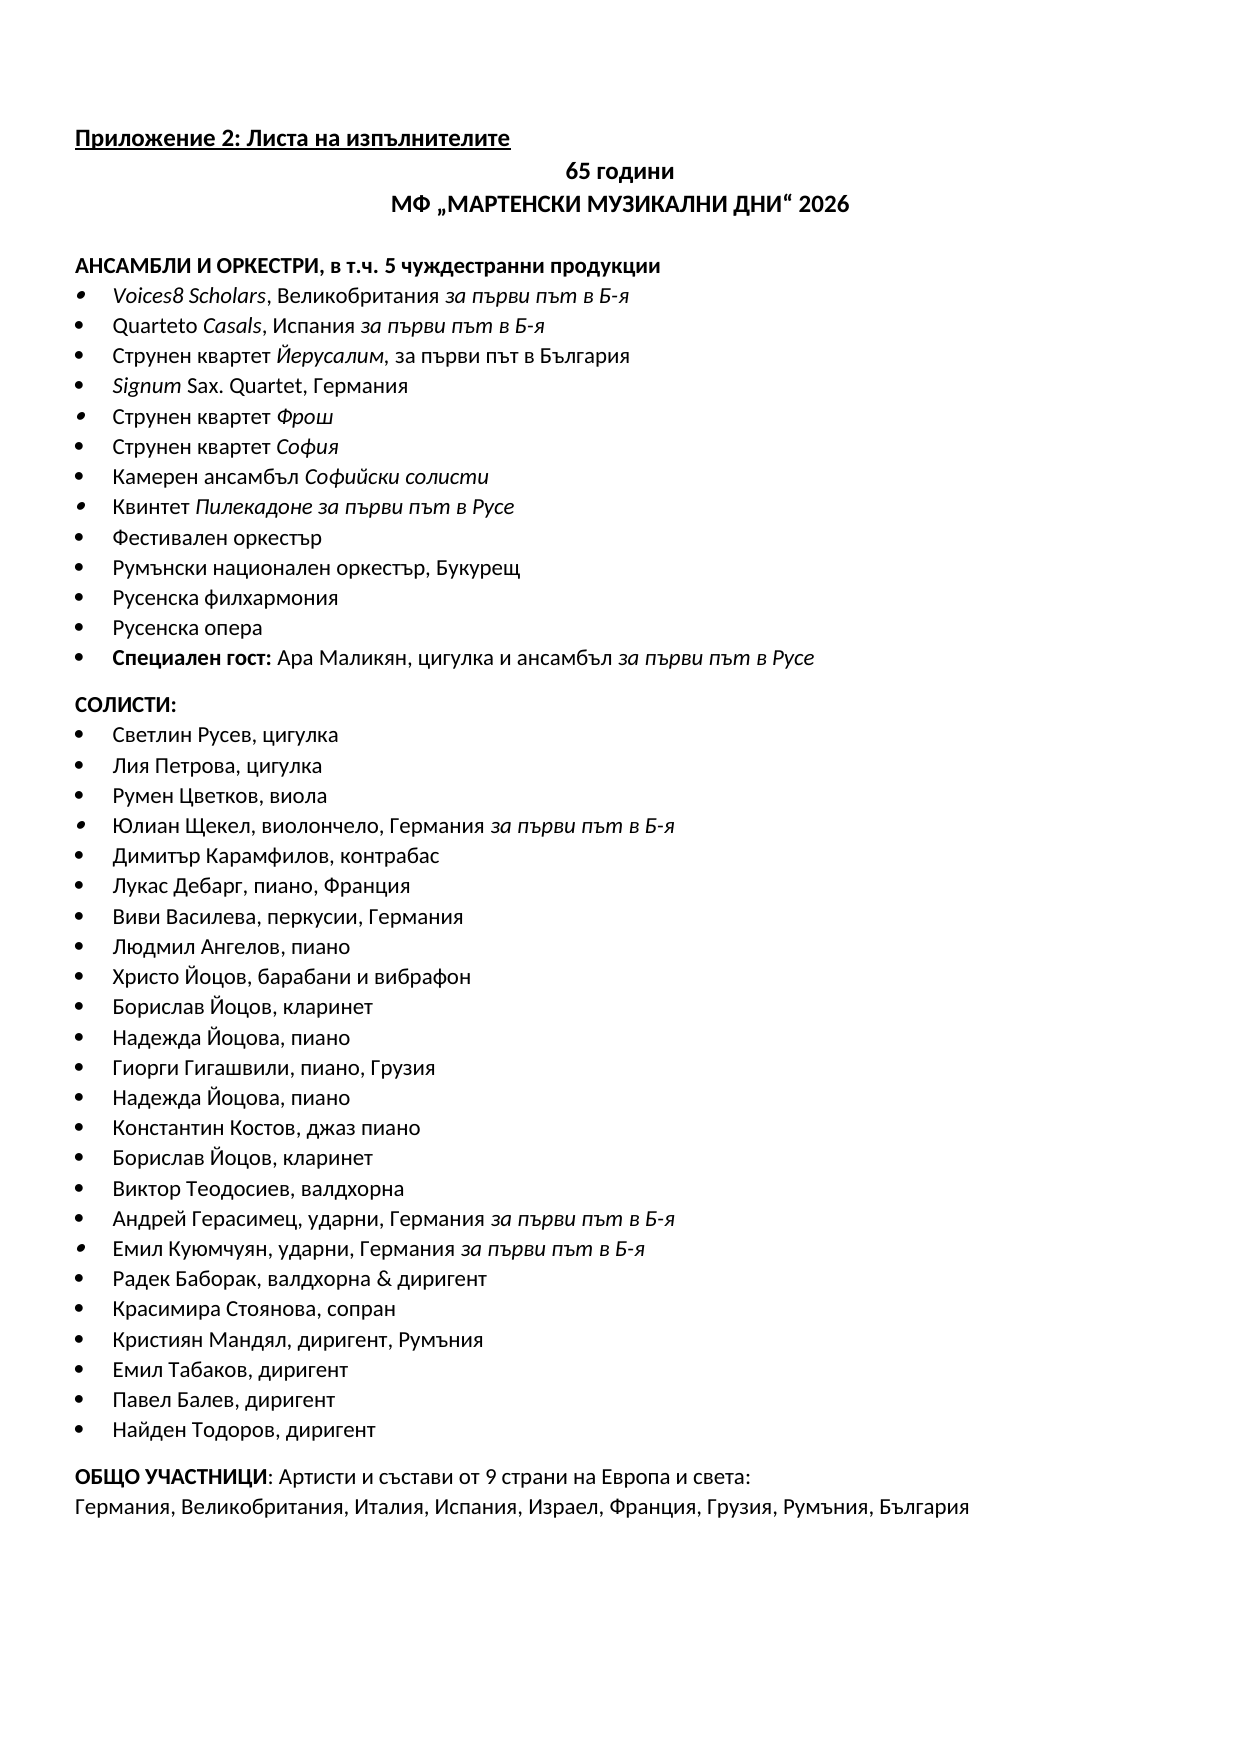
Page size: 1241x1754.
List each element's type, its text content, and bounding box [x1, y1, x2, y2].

list Voices8 Scholars, Великобритания за първи път в Б-я [75, 281, 1165, 309]
list Русенска опера [75, 613, 1165, 641]
list Борислав Йоцов, кларинет [75, 992, 1165, 1021]
list Quarteto Casals, Испания за първи път в Б-я [75, 311, 1165, 339]
text ОБЩО УЧАСТНИЦИ: Артисти и състави от 9 страни на Европа и света: Германия, Великобритания, Италия, Испания, Израел, Франция, Грузия, Румъния, България [75, 1462, 1165, 1521]
list Надежда Йоцова, пиано [75, 1023, 1165, 1051]
text МФ „МАРТЕНСКИ МУЗИКАЛНИ ДНИ“ 2026 [75, 188, 1165, 218]
list Камерен ансамбъл Софийски солисти [75, 462, 1165, 490]
list Павел Балев, диригент [75, 1385, 1165, 1413]
list Специален гост: Ара Маликян, цигулка и ансамбъл за първи път в Русе [75, 643, 1165, 672]
list Андрей Герасимец, ударни, Германия за първи път в Б-я [75, 1204, 1165, 1232]
list Русенска филхармония [75, 583, 1165, 611]
list Емил Куюмчуян, ударни, Германия за първи път в Б-я [75, 1234, 1165, 1262]
list Виви Василева, перкусии, Германия [75, 902, 1165, 930]
text Приложение 2: Листа на изпълнителите [75, 122, 1165, 152]
list Людмил Ангелов, пиано [75, 932, 1165, 960]
list Струнен квартет София [75, 432, 1165, 460]
list Найден Тодоров, диригент [75, 1415, 1165, 1443]
list Струнен квартет Йерусалим, за първи път в България [75, 341, 1165, 369]
list Гиорги Гигашвили, пиано, Грузия [75, 1053, 1165, 1081]
list Румънски национален оркестър, Букурещ [75, 553, 1165, 581]
list Лия Петрова, цигулка [75, 751, 1165, 779]
list Константин Костов, джаз пиано [75, 1113, 1165, 1141]
list Борислав Йоцов, кларинет [75, 1143, 1165, 1172]
list Надежда Йоцова, пиано [75, 1083, 1165, 1111]
list Светлин Русев, цигулка [75, 721, 1165, 749]
list Лукас Дебарг, пиано, Франция [75, 872, 1165, 900]
list Фестивален оркестър [75, 523, 1165, 551]
list Христо Йоцов, барабани и вибрафон [75, 962, 1165, 990]
list Димитър Карамфилов, контрабас [75, 841, 1165, 869]
list Струнен квартет Фрош [75, 402, 1165, 430]
list Красимира Стоянова, сопран [75, 1294, 1165, 1323]
text АНСАМБЛИ И ОРКЕСТРИ, в т.ч. 5 чуждестранни продукции [75, 251, 1165, 279]
list Signum Sax. Quartet, Германия [75, 372, 1165, 400]
list Квинтет Пилекадоне за първи път в Русе [75, 492, 1165, 521]
text 65 години [75, 155, 1165, 185]
list Юлиан Щекел, виолончело, Германия за първи път в Б-я [75, 811, 1165, 839]
list Румен Цветков, виола [75, 781, 1165, 809]
list Виктор Теодосиев, валдхорна [75, 1174, 1165, 1202]
text СОЛИСТИ: [75, 690, 1165, 718]
list Кристиян Мандял, диригент, Румъния [75, 1325, 1165, 1353]
list Емил Табаков, диригент [75, 1355, 1165, 1383]
list Радек Баборак, валдхорна & диригент [75, 1264, 1165, 1292]
